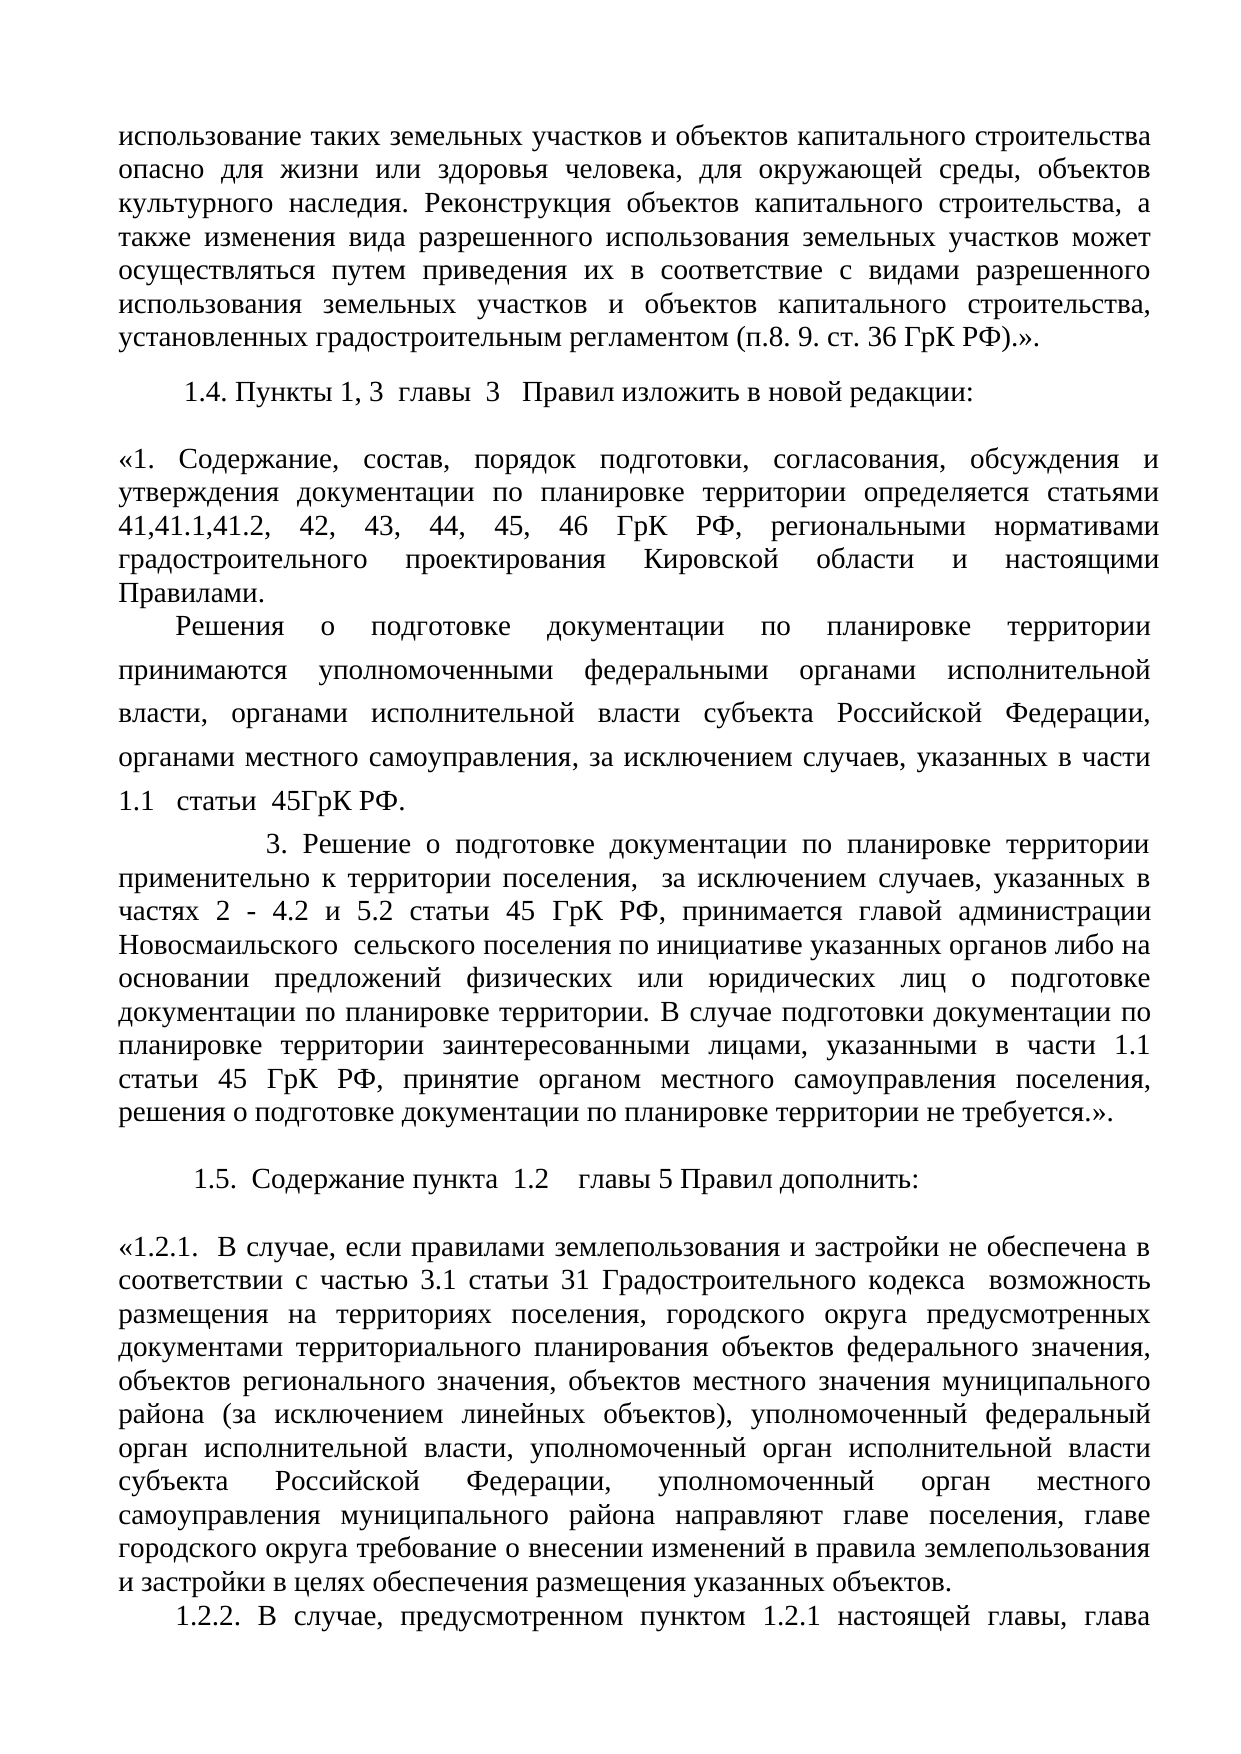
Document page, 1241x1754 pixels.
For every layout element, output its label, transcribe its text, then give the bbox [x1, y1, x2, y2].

subtitle 1.4. Пункты 1, 3 главы 3 Правил изложить в новой редакции: [118, 374, 1104, 407]
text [118, 118, 1152, 353]
text «1.2.1. В случае, если правилами землепользования и застройки не обеспечена в соответствии с частью 3.1 статьи 31 Градостроительного кодекса возможность размещения на территориях поселения, городского округа предусмотренных документами территориального планирования объектов федерального значения, объектов регионального значения, объектов местного значения муниципального района (за исключением линейных объектов), уполномоченный федеральный орган исполнительной власти, уполномоченный орган исполнительной власти субъекта Российской Федерации, уполномоченный орган местного самоуправления муниципального района направляют главе поселения, главе городского округа требование о внесении изменений в правила землепользования и застройки в целях обеспечения размещения указанных объектов. [118, 1229, 1152, 1598]
text Решения о подготовке документации по планировке территории принимаются уполномоченными федеральными органами исполнительной власти, органами исполнительной власти субъекта Российской Федерации, органами местного самоуправления, за исключением случаев, указанных в части 1.1 статьи 45ГрК РФ. [118, 608, 1152, 816]
text «1. Содержание, состав, порядок подготовки, согласования, обсуждения и утверждения документации по планировке территории определяется статьями 41,41.1,41.2, 42, 43, 44, 45, 46 ГрК РФ, региональными нормативами градостроительного проектирования Кировской области и настоящими Правилами. [118, 441, 1160, 608]
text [118, 1598, 1152, 1631]
text 3. Решение о подготовке документации по планировке территории применительно к территории поселения, за исключением случаев, указанных в частях 2 - 4.2 и 5.2 статьи 45 ГрК РФ, принимается главой администрации Новосмаильского сельского поселения по инициативе указанных органов либо на основании предложений физических или юридических лиц о подготовке документации по планировке территории. В случае подготовки документации по планировке территории заинтересованными лицами, указанными в части 1.1 статьи 45 ГрК РФ, принятие органом местного самоуправления поселения, решения о подготовке документации по планировке территории не требуется.». [118, 826, 1152, 1128]
text 1.5. Содержание пункта 1.2 главы 5 Правил дополнить: [118, 1162, 1160, 1195]
